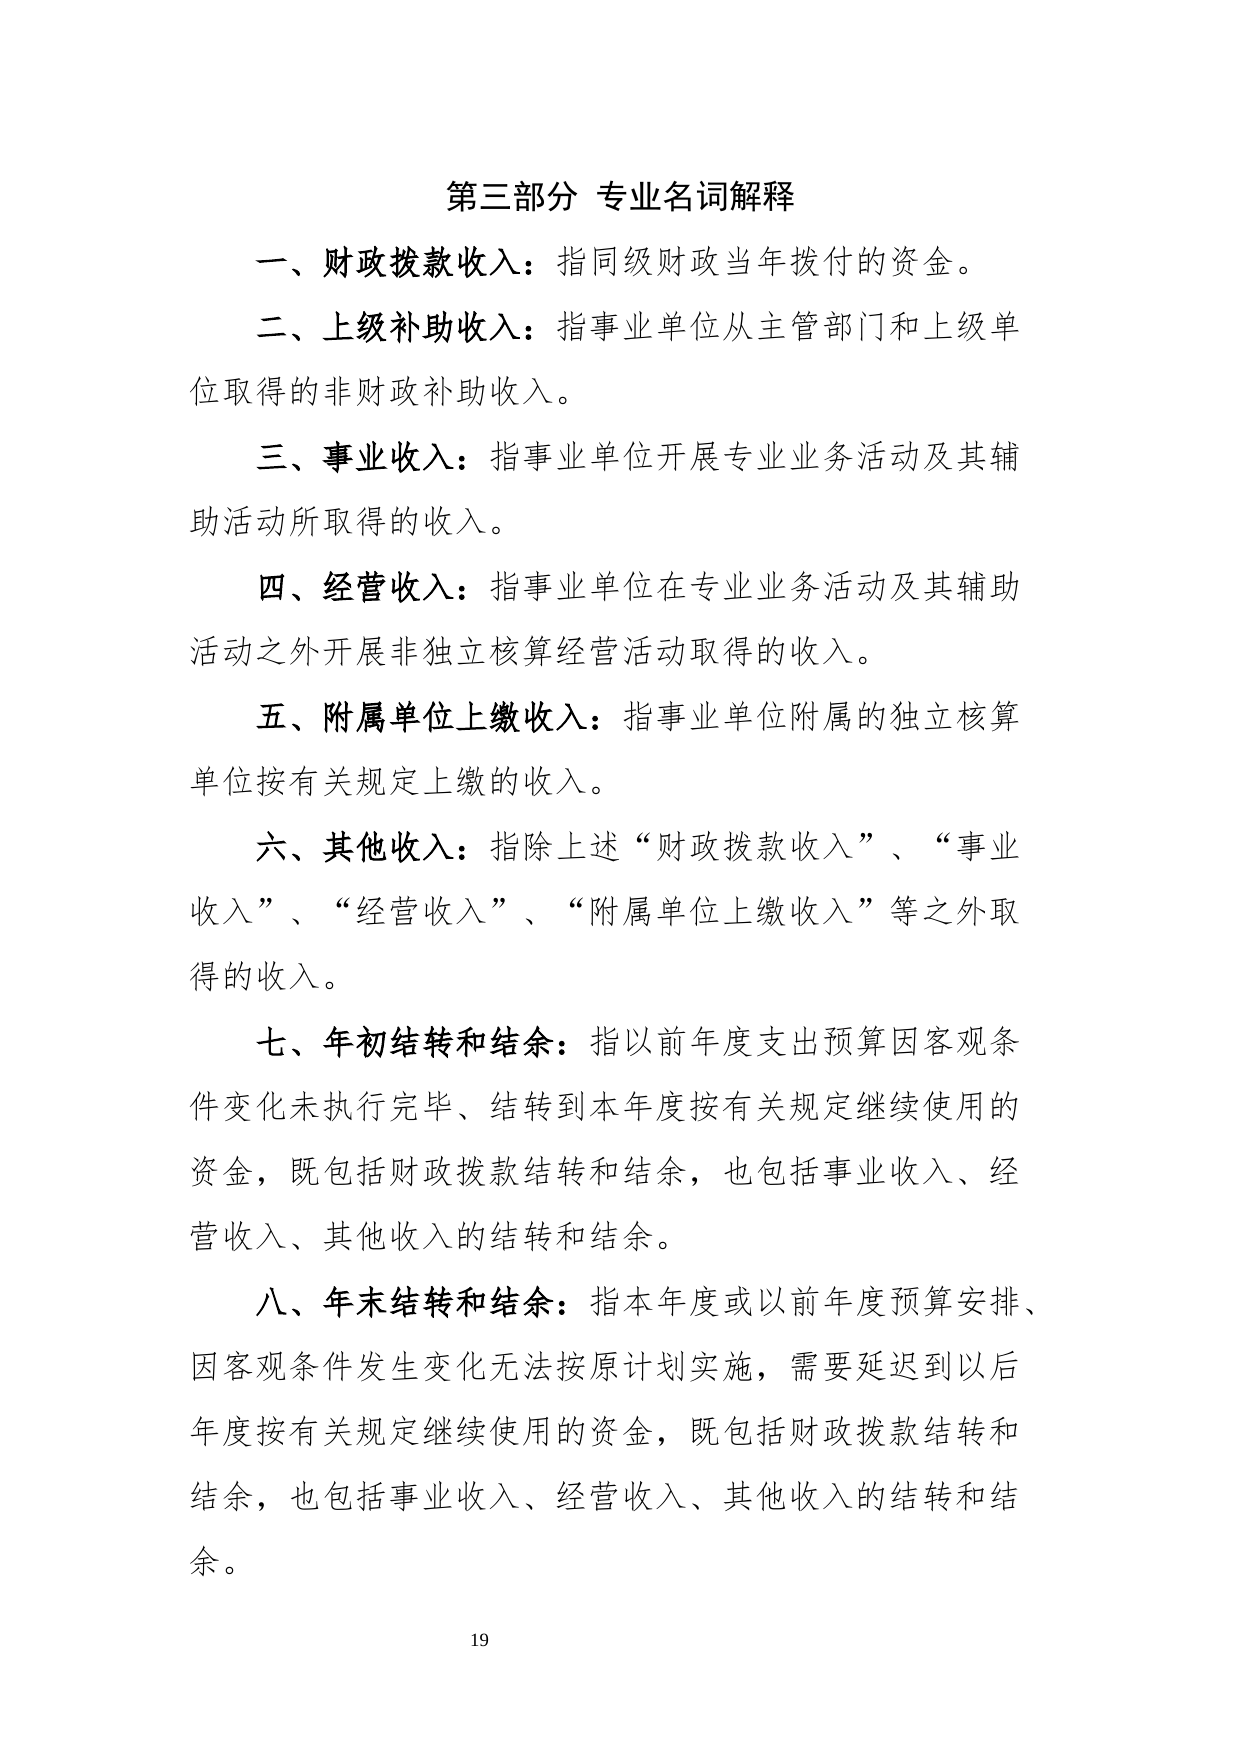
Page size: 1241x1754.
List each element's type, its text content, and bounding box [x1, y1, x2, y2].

text 一、财政拨款收入：指同级财政当年拨付的资金。 [187, 227, 1053, 292]
text 四、经营收入：指事业单位在专业业务活动及其辅助活动之外开展非独立核算经营活动取得的收入。 [187, 552, 1053, 682]
text 六、其他收入：指除上述“财政拨款收入”、“事业收入”、“经营收入”、“附属单位上缴收入”等之外取得的收入。 [187, 812, 1053, 1007]
text 三、事业收入：指事业单位开展专业业务活动及其辅助活动所取得的收入。 [187, 422, 1053, 552]
text 二、上级补助收入：指事业单位从主管部门和上级单位取得的非财政补助收入。 [187, 292, 1053, 422]
text 五、附属单位上缴收入：指事业单位附属的独立核算单位按有关规定上缴的收入。 [187, 682, 1053, 812]
text 七、年初结转和结余：指以前年度支出预算因客观条件变化未执行完毕、结转到本年度按有关规定继续使用的资金，既包括财政拨款结转和结余，也包括事业收入、经营收入、其他收入的结转和结余。 [187, 1007, 1053, 1267]
text 第三部分 专业名词解释 [187, 162, 1053, 227]
text 八、年末结转和结余：指本年度或以前年度预算安排、因客观条件发生变化无法按原计划实施，需要延迟到以后年度按有关规定继续使用的资金，既包括财政拨款结转和结余，也包括事业收入、经营收入、其他收入的结转和结余。 [187, 1267, 1053, 1592]
